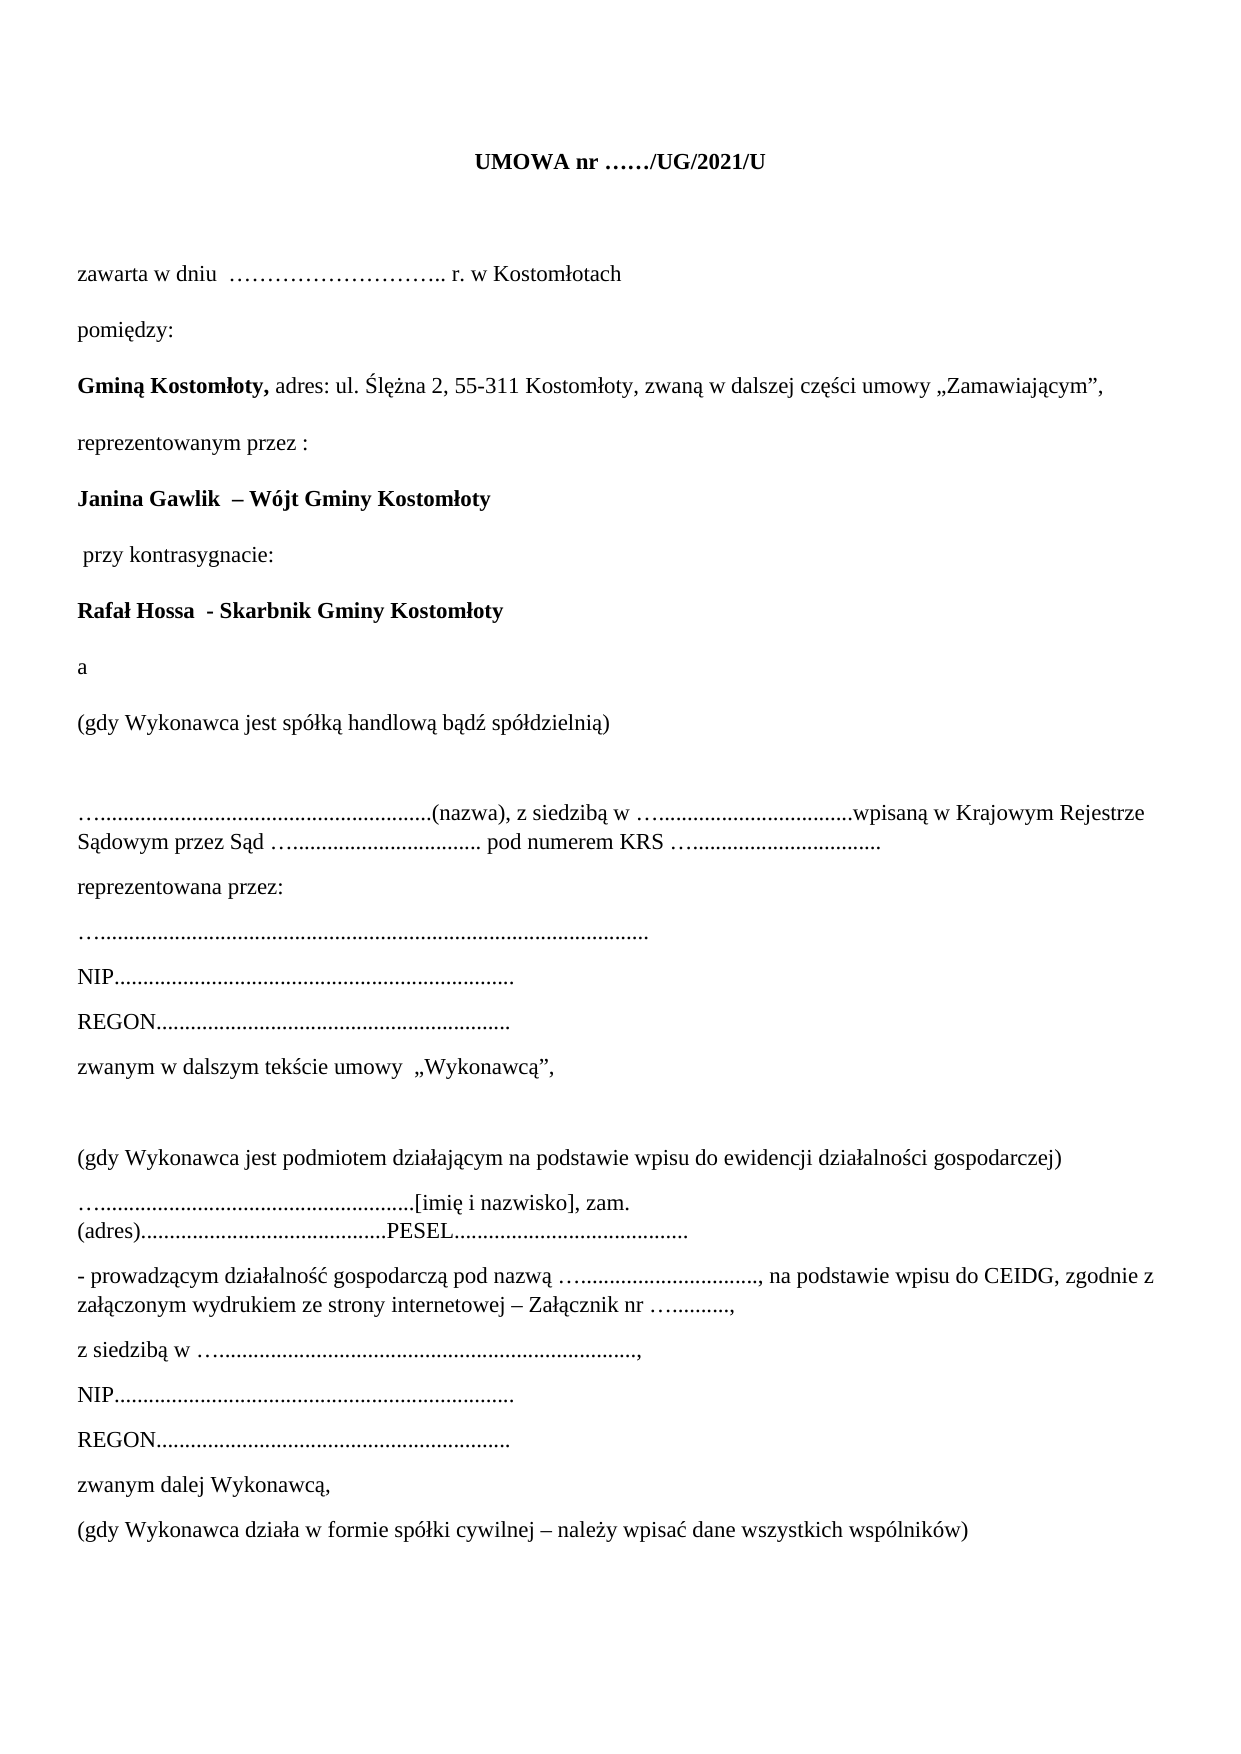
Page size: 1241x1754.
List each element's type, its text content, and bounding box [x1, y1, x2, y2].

text Gminą Kostomłoty, adres: ul. Ślężna 2, 55-311 Kostomłoty, zwaną w dalszej części umowy „Zamawiającym”, [77, 372, 1163, 399]
text ….......................................................[imię i nazwisko], zam. (adres)...........................................PESEL......................................... [77, 1189, 1163, 1243]
text (gdy Wykonawca działa w formie spółki cywilnej – należy wpisać dane wszystkich wspólników) [77, 1516, 1163, 1543]
text przy kontrasygnacie: [77, 541, 1163, 567]
text reprezentowanym przez : [77, 428, 1163, 455]
text NIP...................................................................... [77, 1381, 1163, 1407]
text (gdy Wykonawca jest spółką handlową bądź spółdzielnią) [77, 709, 1163, 736]
text REGON.............................................................. [77, 1426, 1163, 1452]
text (gdy Wykonawca jest podmiotem działającym na podstawie wpisu do ewidencji działalności gospodarczej) [77, 1144, 1163, 1170]
text Janina Gawlik – Wójt Gminy Kostomłoty [77, 485, 1163, 511]
text reprezentowana przez: [77, 873, 1163, 899]
text zwanym w dalszym tekście umowy „Wykonawcą”, [77, 1053, 1163, 1080]
text zwanym dalej Wykonawcą, [77, 1471, 1163, 1497]
text - prowadzącym działalność gospodarczą pod nazwą …..............................., na podstawie wpisu do CEIDG, zgodnie z załączonym wydrukiem ze strony internetowej – Załącznik nr ….........., [77, 1262, 1163, 1317]
text pomiędzy: [77, 316, 1163, 343]
text zawarta w dniu ……………………….. r. w Kostomłotach [77, 260, 1163, 286]
text NIP...................................................................... [77, 963, 1163, 989]
text REGON.............................................................. [77, 1008, 1163, 1035]
text z siedzibą w …........................................................................., [77, 1336, 1163, 1362]
text …..........................................................(nazwa), z siedzibą w …..................................wpisaną w Krajowym Rejestrze Sądowym przez Sąd …................................. pod numerem KRS …................................. [77, 799, 1163, 854]
text Rafał Hossa - Skarbnik Gminy Kostomłoty [77, 597, 1163, 623]
text …................................................................................................ [77, 918, 1163, 944]
text a [77, 653, 1163, 679]
text UMOWA nr ……/UG/2021/U [77, 148, 1163, 174]
